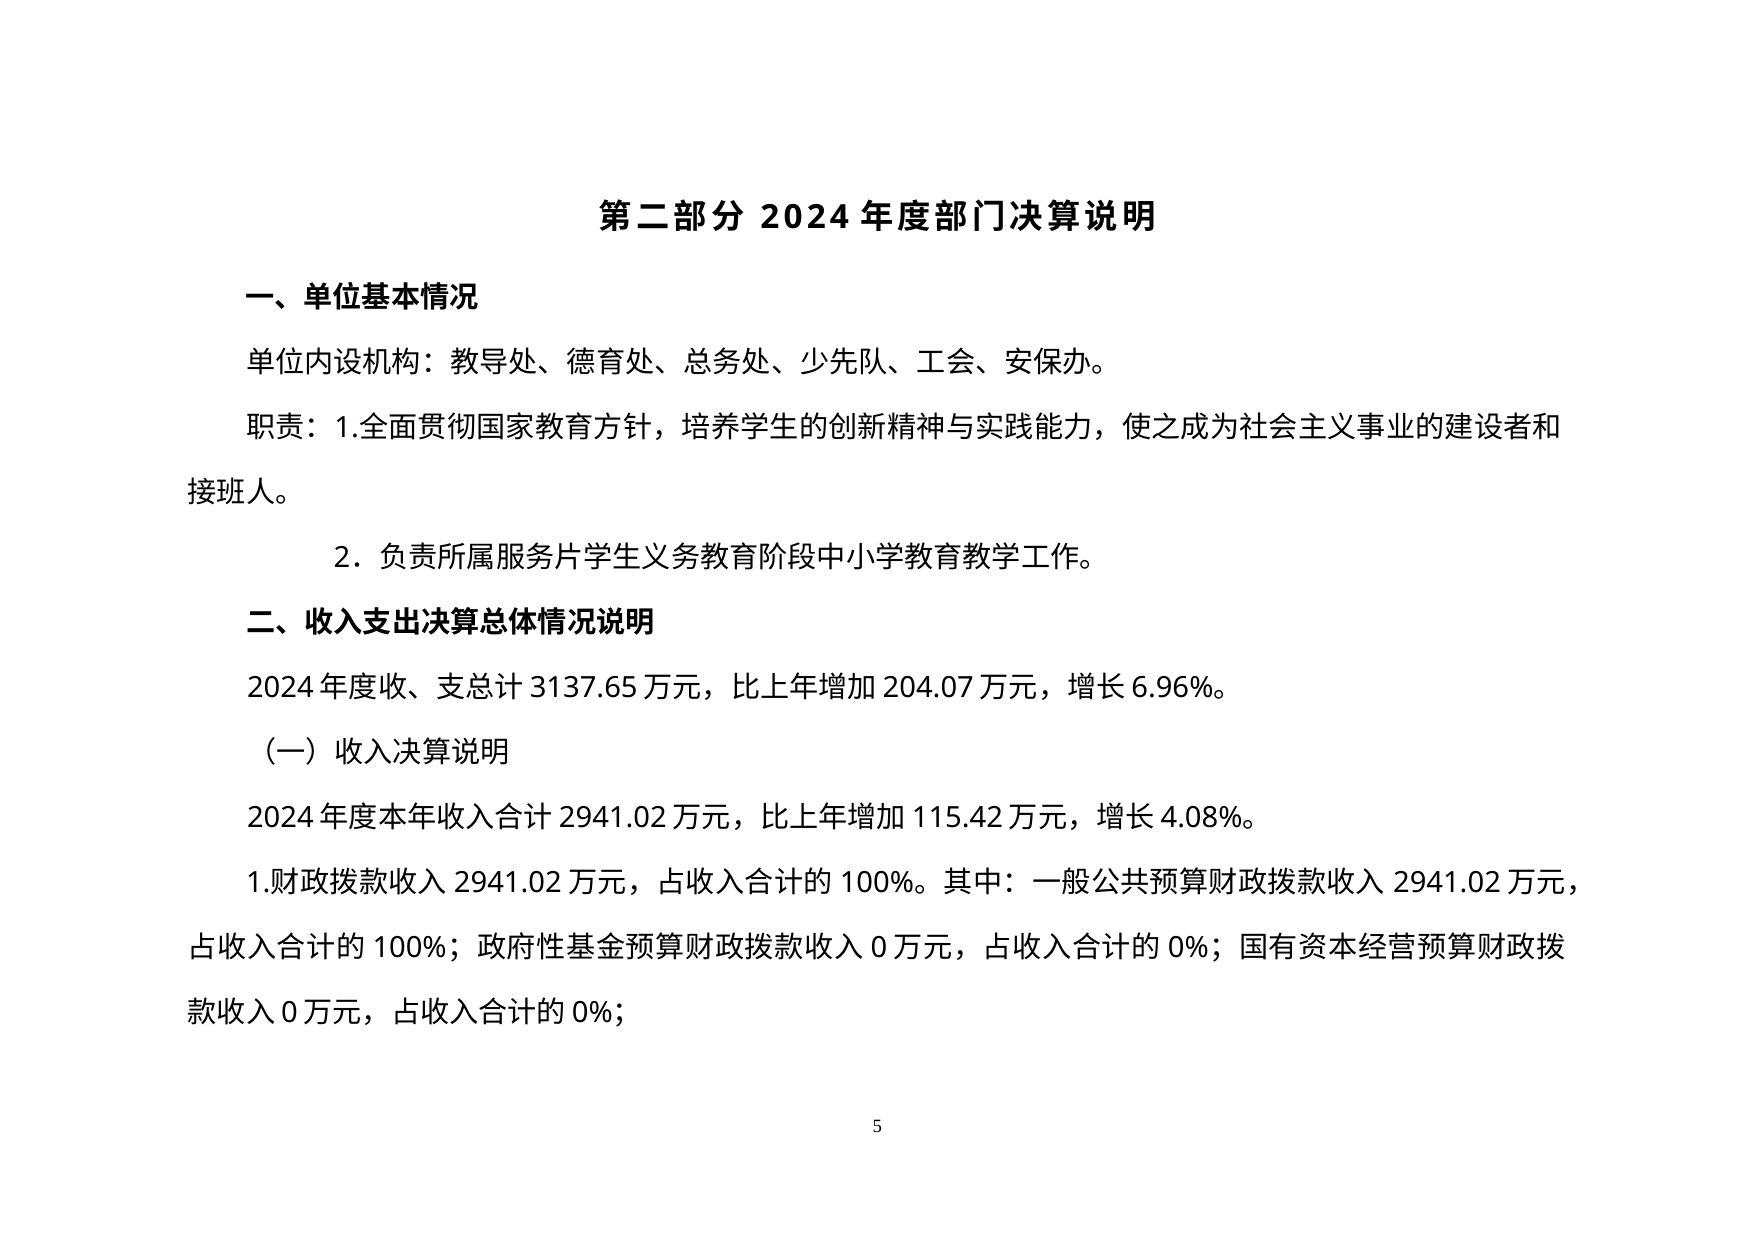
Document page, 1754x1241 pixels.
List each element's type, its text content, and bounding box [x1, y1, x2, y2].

text 第二部分 2024年度部门决算说明 [187, 181, 1566, 246]
text 2024年度收、支总计3137.65万元，比上年增加204.07万元，增长6.96%。 [187, 653, 1566, 718]
text （一）收入决算说明 [187, 718, 1566, 783]
text 二、收入支出决算总体情况说明 [187, 588, 1566, 653]
text 2024年度本年收入合计2941.02万元，比上年增加115.42万元，增长4.08%。 [187, 783, 1566, 848]
text 单位内设机构：教导处、德育处、总务处、少先队、工会、安保办。 [187, 328, 1566, 393]
text 2．负责所属服务片学生义务教育阶段中小学教育教学工作。 [187, 523, 1566, 588]
text 职责：1.全面贯彻国家教育方针，培养学生的创新精神与实践能力，使之成为社会主义事业的建设者和接班人。 [187, 393, 1566, 523]
text 1.财政拨款收入2941.02万元，占收入合计的100%。其中：一般公共预算财政拨款收入2941.02万元，占收入合计的100%；政府性基金预算财政拨款收入0万元，占收入合计的0%；国有资本经营预算财政拨款收入0万元，占收入合计的0%； [187, 848, 1566, 1043]
text 一、单位基本情况 [187, 263, 1566, 328]
